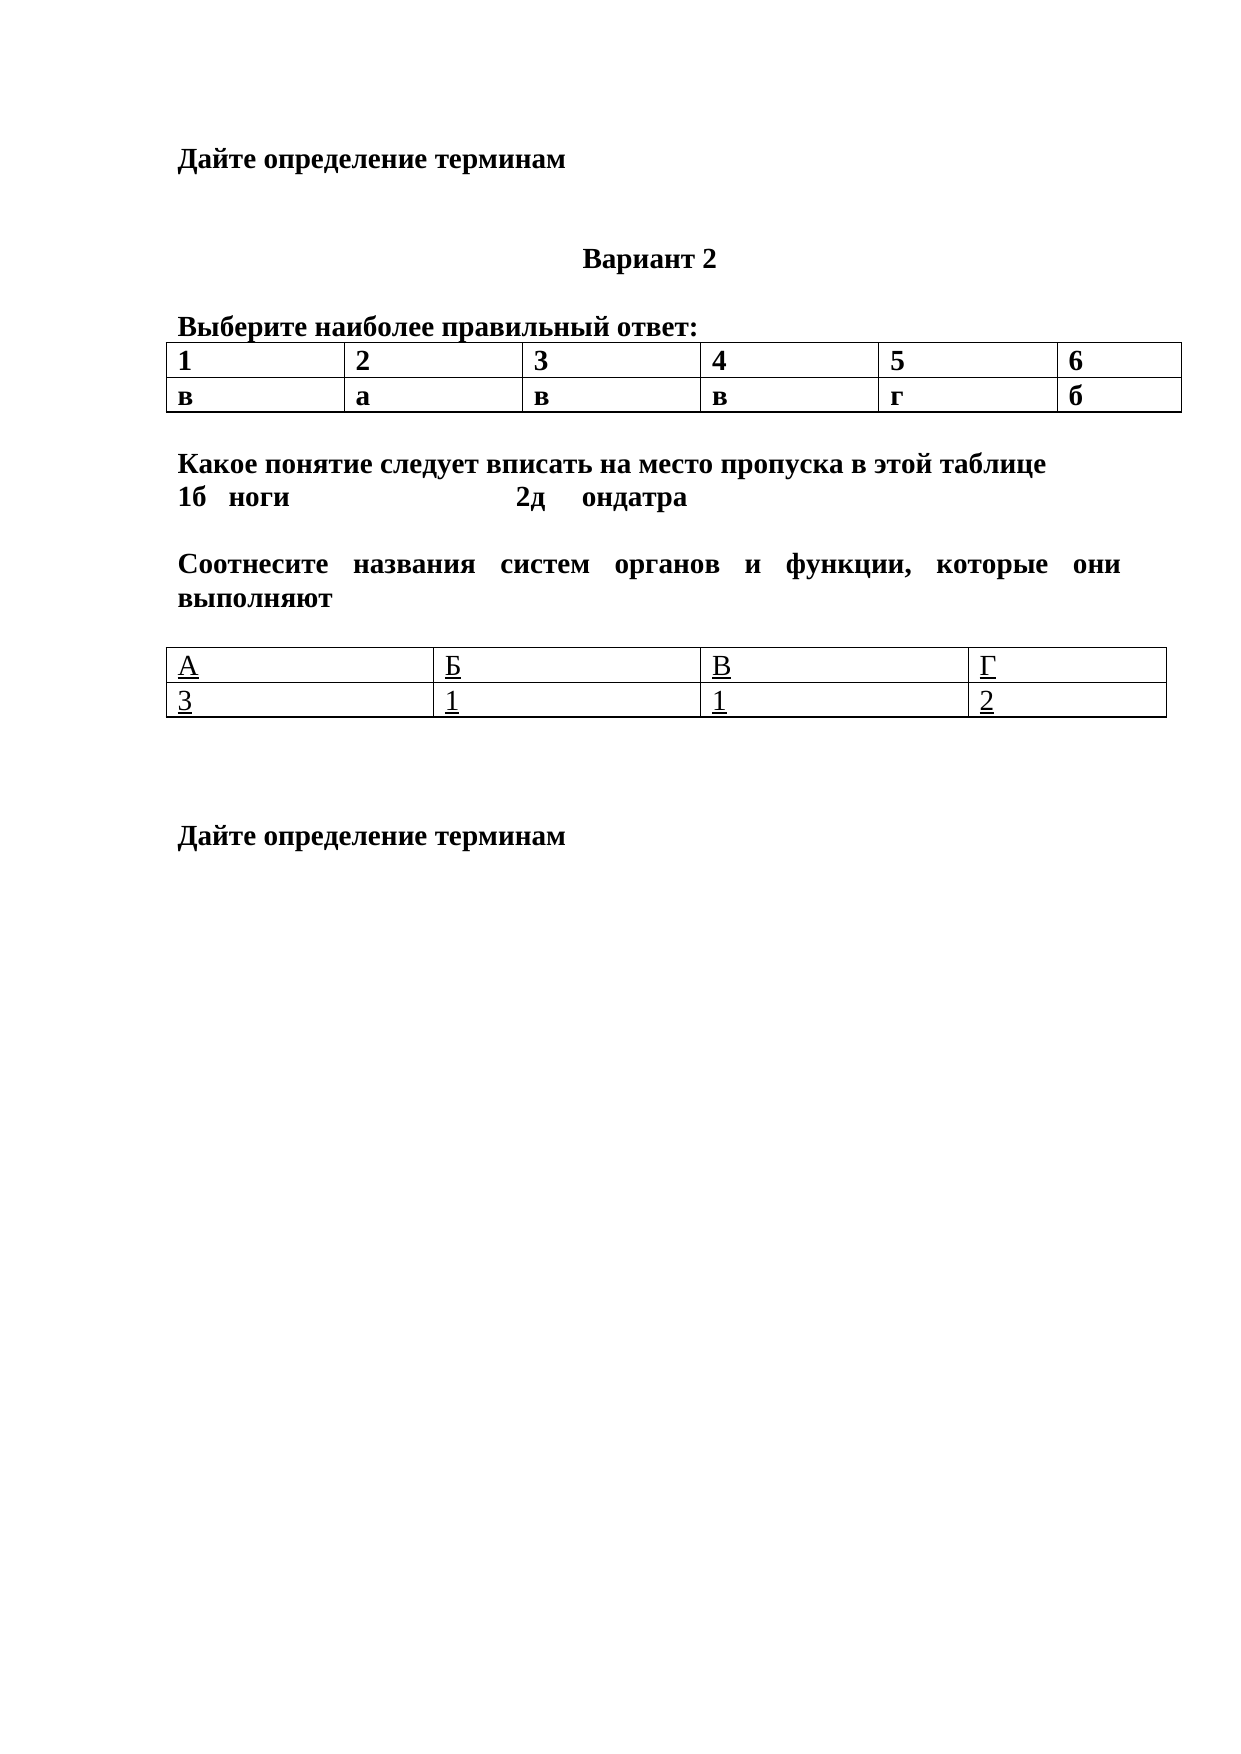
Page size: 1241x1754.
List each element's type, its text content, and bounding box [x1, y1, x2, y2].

table_cell в [167, 378, 344, 411]
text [177, 446, 1122, 479]
table_cell 2 [969, 683, 1166, 716]
table_header 3 [523, 343, 700, 377]
table_cell 1 [701, 683, 968, 716]
table_cell в [701, 378, 878, 411]
table_header 1 [167, 343, 344, 377]
table_cell г [879, 378, 1057, 411]
text Соотнесите названия систем органов и функции, которые они выполняют [177, 547, 1122, 614]
text Вариант 2 [177, 242, 1122, 275]
table_header 2 [345, 343, 522, 377]
table_header Б [434, 648, 700, 682]
table_header В [701, 648, 968, 682]
text Дайте определение терминам [177, 818, 1122, 852]
text Дайте определение терминам [177, 141, 1122, 174]
table_cell а [345, 378, 522, 411]
text 1б ноги 2д ондатра [177, 479, 1122, 513]
table_header Г [969, 648, 1166, 682]
table_header 6 [1058, 343, 1181, 377]
table_cell 3 [167, 683, 433, 716]
table_header А [167, 648, 433, 682]
table_cell б [1058, 378, 1181, 411]
table_cell 1 [434, 683, 700, 716]
text Выберите наиболее правильный ответ: [177, 309, 1122, 342]
table_cell в [523, 378, 700, 411]
table_header 5 [879, 343, 1057, 377]
table_header 4 [701, 343, 878, 377]
